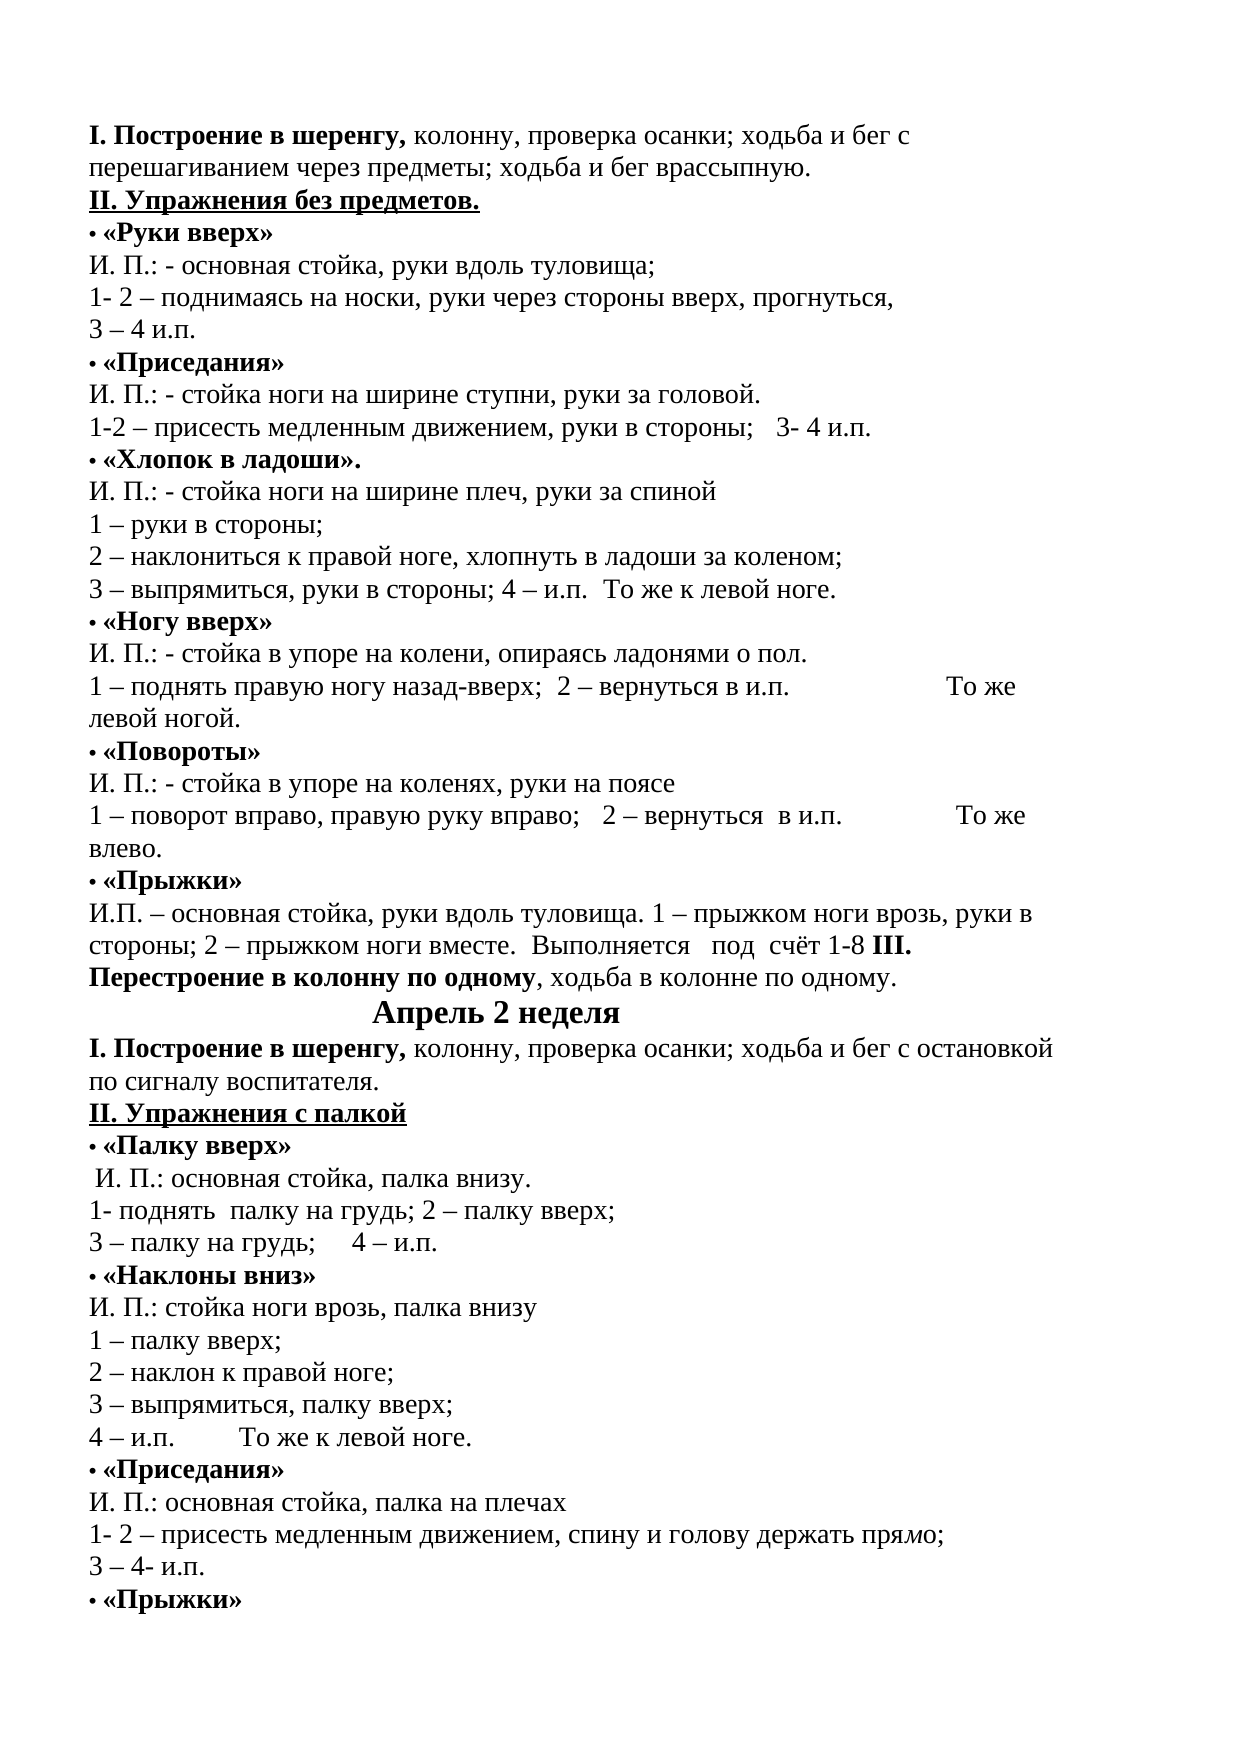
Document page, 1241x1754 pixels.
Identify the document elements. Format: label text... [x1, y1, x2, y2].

text • «Ногу вверх» [88, 604, 1063, 636]
text I. Построение в шеренгу, колонну, проверка осанки; ходьба и бег с остановкой по сигналу воспитателя. [88, 1031, 1063, 1096]
text II. Упражнения без предметов. [88, 183, 1063, 215]
text • «Прыжки» [88, 1582, 1063, 1614]
text 1- 2 – поднимаясь на носки, руки через стороны вверх, прогнуться, [88, 280, 1063, 312]
text 1 – палку вверх; [88, 1323, 1063, 1355]
text 1- 2 – присесть медленным движением, спину и голову держать прямо; [88, 1517, 1063, 1549]
text • «Палку вверх» [88, 1128, 1063, 1161]
text 3 – палку на грудь; 4 – и.п. [88, 1226, 1063, 1258]
text 1 – поворот вправо, правую руку вправо; 2 – вернуться в и.п. То же влево. [88, 798, 1063, 863]
text И. П.: основная стойка, палка на плечах [88, 1485, 1063, 1517]
text И. П.: - стойка в упоре на коленях, руки на поясе [88, 766, 1063, 798]
text • «Руки вверх» [88, 215, 1063, 248]
text • «Хлопок в ладоши». [88, 442, 1063, 474]
text 3 – 4 и.п. [88, 312, 1063, 345]
text 3 – выпрямиться, палку вверх; [88, 1387, 1063, 1420]
text И.П. – основная стойка, руки вдоль туловища. 1 – прыжком ноги врозь, руки в стороны; 2 – прыжком ноги вместе. Выполняется под счёт 1-8 III. Перестроение в колонну по одному, ходьба в колонне по одному. [88, 896, 1063, 993]
text 1 – поднять правую ногу назад-вверх; 2 – вернуться в и.п. То же левой ногой. [88, 669, 1063, 734]
text • «Прыжки» [88, 863, 1063, 896]
text 1 – руки в стороны; [88, 507, 1063, 539]
text И. П.: стойка ноги врозь, палка внизу [88, 1290, 1063, 1323]
text И. П.: - стойка в упоре на колени, опираясь ладонями о пол. [88, 636, 1063, 669]
text II. Упражнения с палкой [88, 1096, 1063, 1128]
text 1- поднять палку на грудь; 2 – палку вверх; [88, 1193, 1063, 1226]
text I. Построение в шеренгу, колонну, проверка осанки; ходьба и бег с перешагиванием через предметы; ходьба и бег врассыпную. [88, 118, 1063, 183]
text • «Наклоны вниз» [88, 1258, 1063, 1290]
text 3 – выпрямиться, руки в стороны; 4 – и.п. То же к левой ноге. [88, 572, 1063, 604]
text И. П.: - стойка ноги на ширине ступни, руки за головой. [88, 377, 1063, 410]
text 2 – наклон к правой ноге; [88, 1355, 1063, 1387]
text И. П.: - основная стойка, руки вдоль туловища; [88, 248, 1063, 280]
text И. П.: - стойка ноги на ширине плеч, руки за спиной [88, 474, 1063, 507]
text Апрель 2 неделя [88, 993, 1063, 1031]
text 2 – наклониться к правой ноге, хлопнуть в ладоши за коленом; [88, 539, 1063, 572]
text 3 – 4- и.п. [88, 1549, 1063, 1582]
text 1-2 – присесть медленным движением, руки в стороны; 3- 4 и.п. [88, 410, 1063, 442]
text И. П.: основная стойка, палка внизу. [88, 1161, 1063, 1193]
text • «Повороты» [88, 734, 1063, 766]
text 4 – и.п. То же к левой ноге. [88, 1420, 1063, 1452]
text • «Приседания» [88, 1452, 1063, 1485]
text • «Приседания» [88, 345, 1063, 377]
